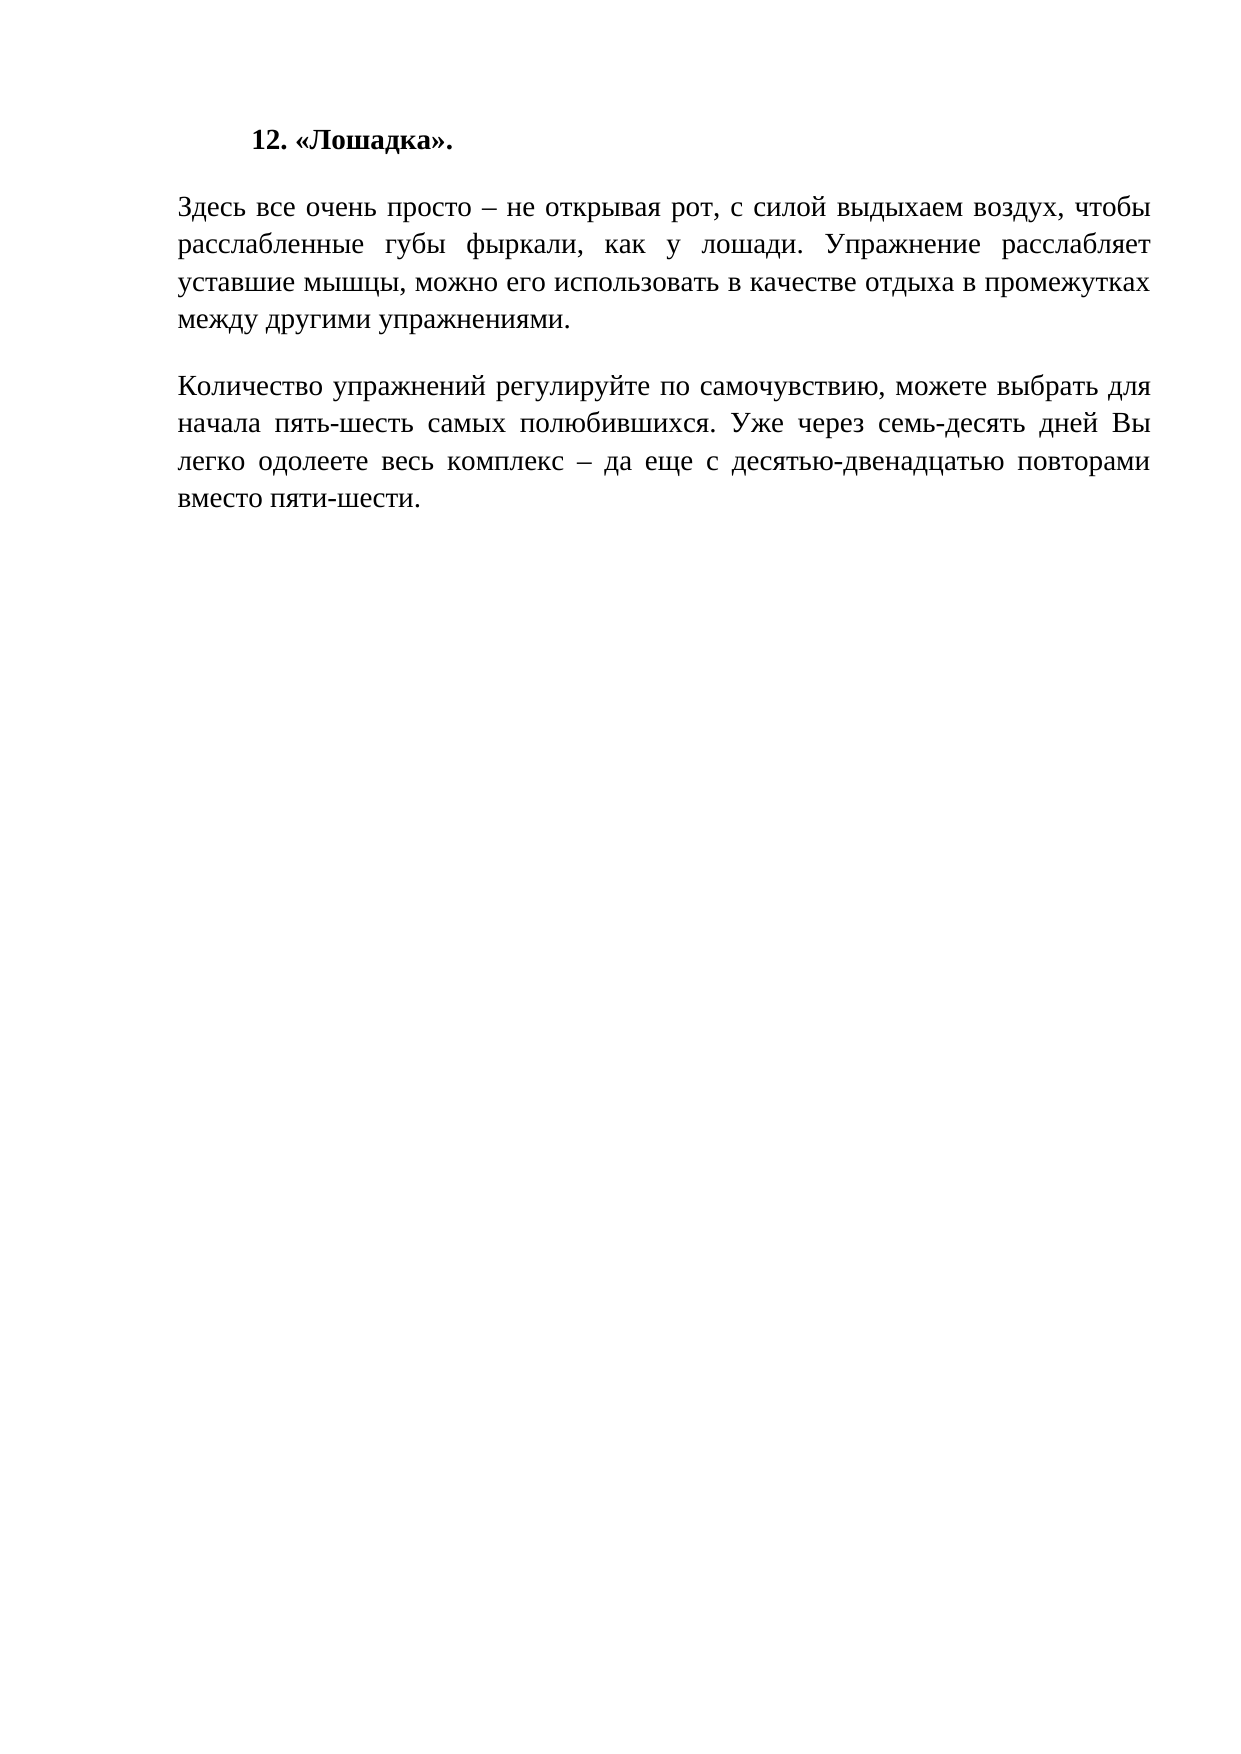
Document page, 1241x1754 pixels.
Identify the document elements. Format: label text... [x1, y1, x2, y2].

text Количество упражнений регулируйте по самочувствию, можете выбрать для начала пять-шесть самых полюбившихся. Уже через семь-десять дней Вы легко одолеете весь комплекс – да еще с десятью-двенадцатью повторами вместо пяти-шести. [177, 364, 1152, 514]
text 12. «Лошадка». [177, 118, 1152, 156]
text Здесь все очень просто – не открывая рот, с силой выдыхаем воздух, чтобы расслабленные губы фыркали, как у лошади. Упражнение расслабляет уставшие мышцы, можно его использовать в качестве отдыха в промежутках между другими упражнениями. [177, 185, 1152, 335]
